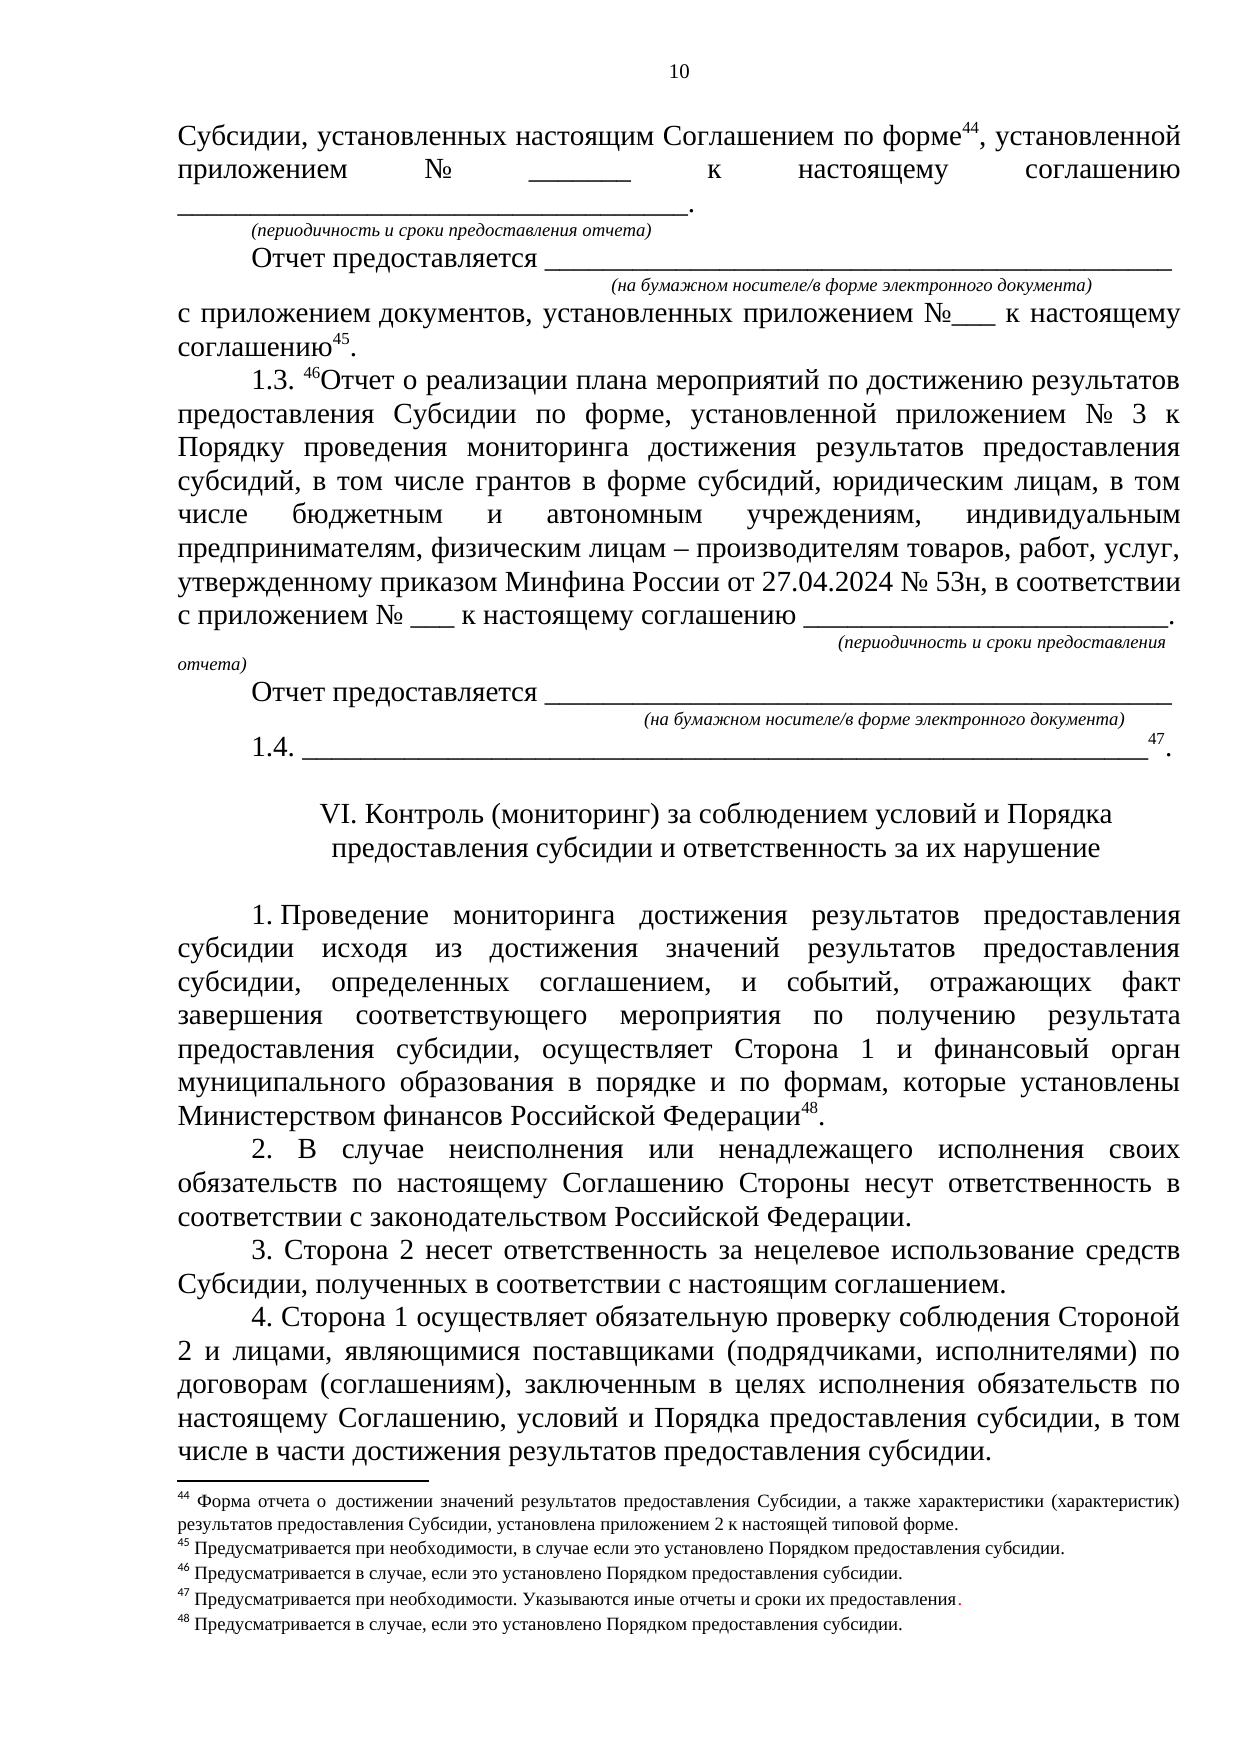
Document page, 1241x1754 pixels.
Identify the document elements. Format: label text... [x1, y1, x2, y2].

text 4. Сторона 1 осуществляет обязательную проверку соблюдения Стороной 2 и лицами, являющимися поставщиками (подрядчиками, исполнителями) по договорам (соглашениям), заключенным в целях исполнения обязательств по настоящему Соглашению, условий и Порядка предоставления субсидии, в том числе в части достижения результатов предоставления субсидии. [177, 1299, 1181, 1467]
text (периодичность и сроки предоставления отчета) [177, 219, 1181, 240]
text 1. Проведение мониторинга достижения результатов предоставления субсидии исходя из достижения значений результатов предоставления субсидии, определенных соглашением, и событий, отражающих факт завершения соответствующего мероприятия по получению результата предоставления субсидии, осуществляет Сторона 1 и финансовый орган муниципального образования в порядке и по формам, которые установлены Министерством финансов Российской Федерации. [177, 897, 1181, 1132]
text 3. Сторона 2 несет ответственность за нецелевое использование средств Субсидии, полученных в соответствии с настоящим соглашением. [177, 1232, 1181, 1299]
text 2. В случае неисполнения или ненадлежащего исполнения своих обязательств по настоящему Соглашению Стороны несут ответственность в соответствии с законодательством Российской Федерации. [177, 1132, 1181, 1232]
text Отчет предоставляется ___________________________________________ [177, 240, 1181, 274]
text 1.3. Отчет о реализации плана мероприятий по достижению результатов предоставления Субсидии по форме, установленной приложением № 3 к Порядку проведения мониторинга достижения результатов предоставления субсидий, в том числе грантов в форме субсидий, юридическим лицам, в том числе бюджетным и автономным учреждениям, индивидуальным предпринимателям, физическим лицам – производителям товаров, работ, услуг, утвержденному приказом Минфина России от 27.04.2024 № 53н, в соответствии с приложением № ___ к настоящему соглашению _________________________. [177, 362, 1181, 631]
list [177, 118, 1181, 219]
text 1.4. __________________________________________________________. [177, 729, 1181, 763]
text Отчет предоставляется ___________________________________________ [177, 674, 1181, 707]
text VI. Контроль (мониторинг) за соблюдением условий и Порядка предоставления субсидии и ответственность за их нарушение [251, 796, 1181, 863]
text с приложением документов, установленных приложением №___ к настоящему соглашению. [177, 295, 1181, 362]
text (периодичность и сроки предоставления отчета) [177, 631, 1181, 674]
text (на бумажном носителе/в форме электронного документа) [177, 707, 1181, 729]
text (на бумажном носителе/в форме электронного документа) [177, 274, 1181, 295]
